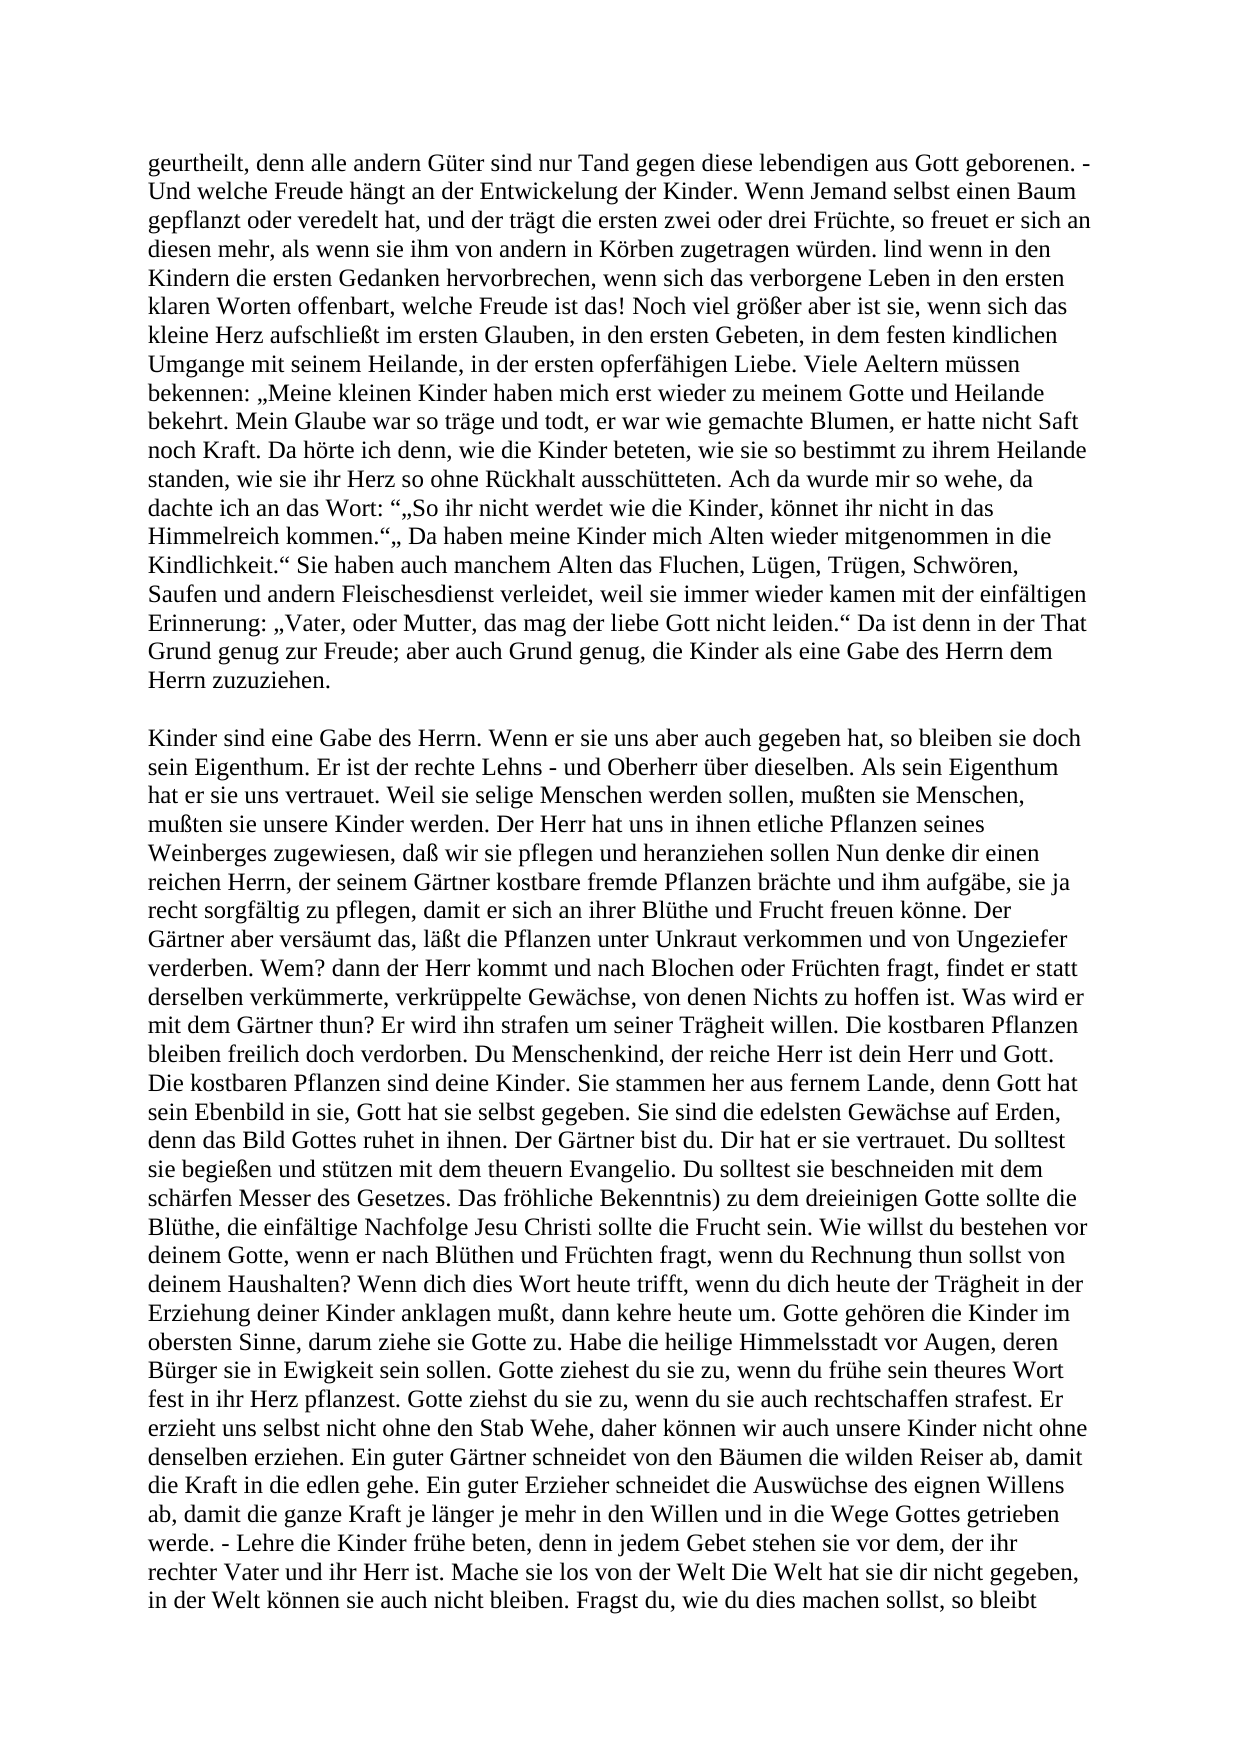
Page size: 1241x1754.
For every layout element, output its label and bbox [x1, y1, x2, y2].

text [148, 723, 1093, 1614]
text [148, 148, 1093, 694]
